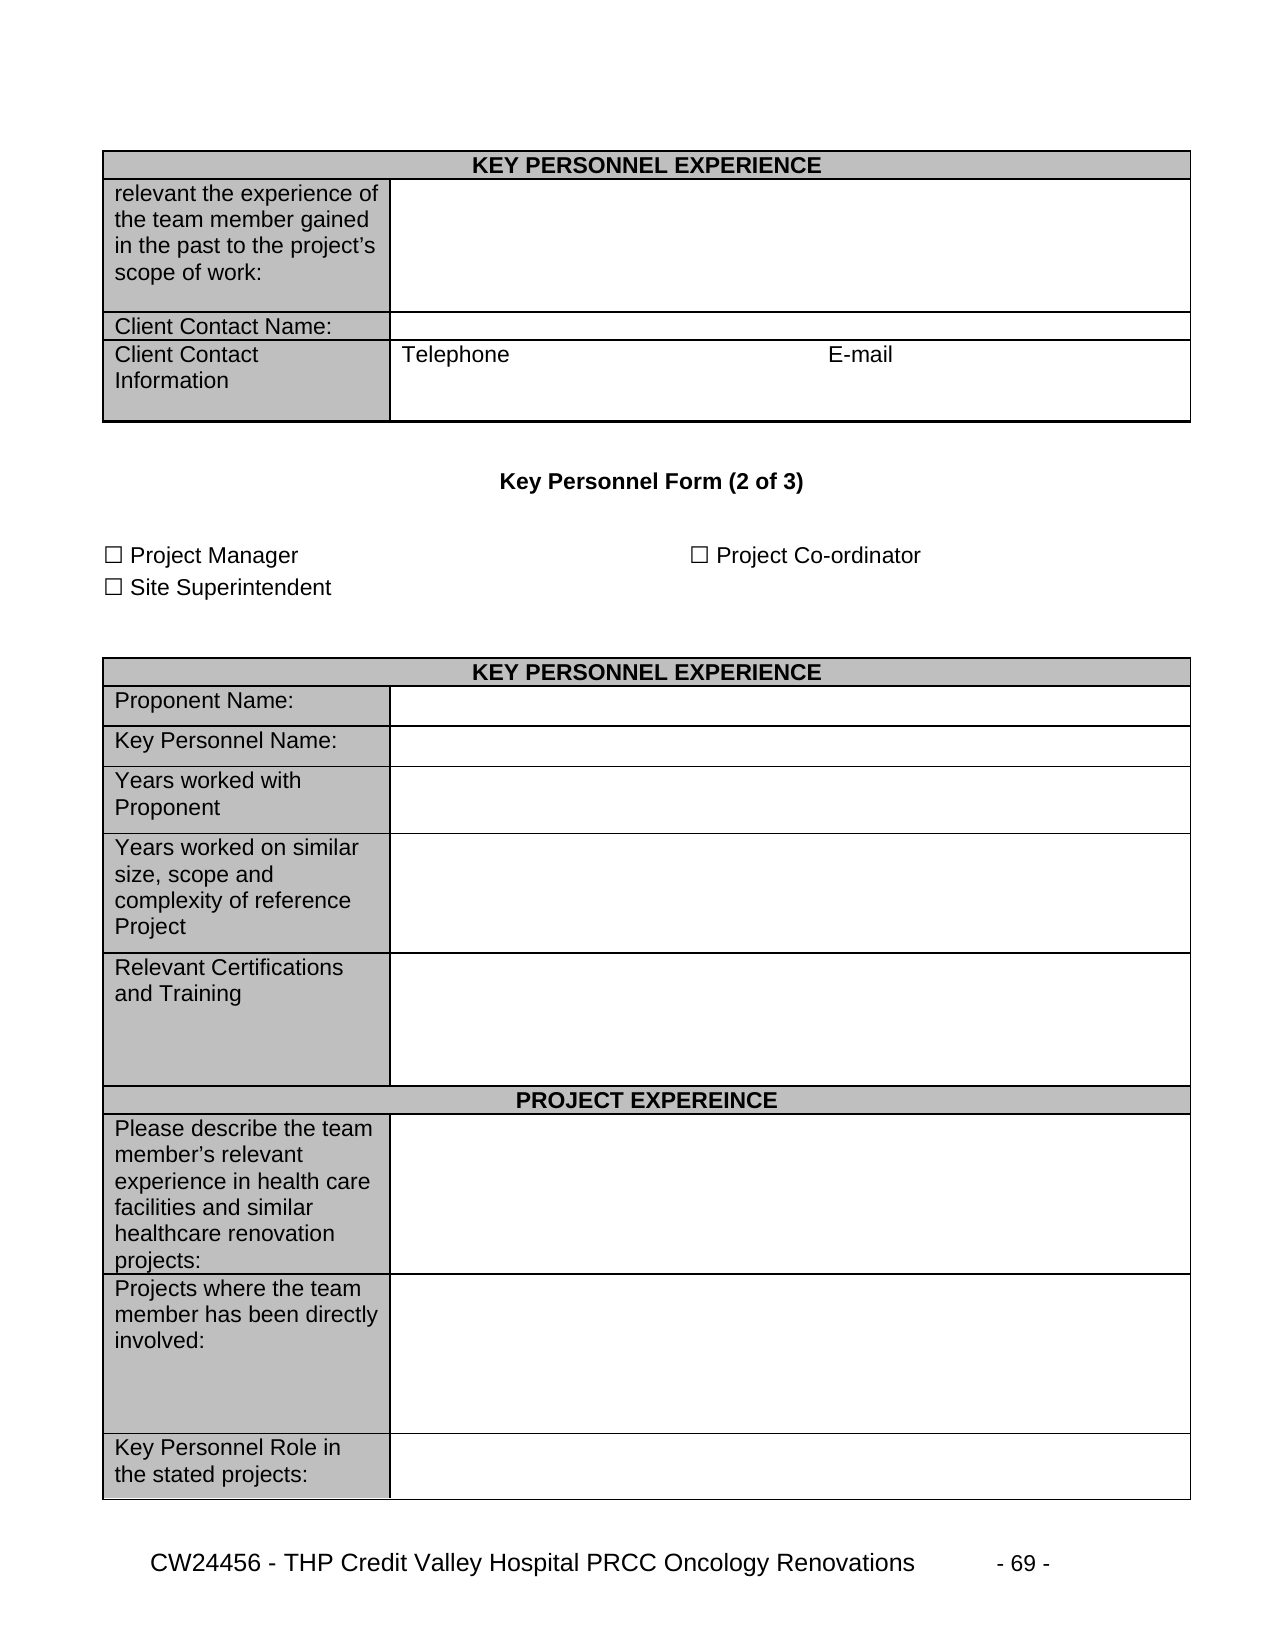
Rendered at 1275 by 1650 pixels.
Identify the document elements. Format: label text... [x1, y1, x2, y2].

text Site Superintendent [103, 571, 1153, 602]
table_cell Years worked on similar size, scope and complexity of reference Project [104, 834, 389, 952]
table_cell Projects where the team member has been directly involved: [104, 1275, 389, 1433]
table_cell [391, 767, 1190, 833]
table_cell PROJECT EXPEREINCE [104, 1087, 1190, 1113]
table_cell [391, 1115, 1190, 1273]
table_cell Years worked with Proponent [104, 767, 389, 833]
table_header KEY PERSONNEL EXPERIENCE [104, 659, 1190, 685]
table_cell [391, 834, 1190, 952]
table_cell [391, 313, 1190, 339]
table_cell Telephone E-mail [391, 341, 1190, 420]
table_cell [104, 1434, 389, 1498]
table_cell Client Contact Information [104, 341, 389, 420]
table_cell Client Contact Name: [104, 313, 389, 339]
table_header KEY PERSONNEL EXPERIENCE [104, 152, 1190, 178]
table_cell [391, 687, 1190, 725]
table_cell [104, 180, 389, 311]
table_cell [391, 180, 1190, 311]
table_cell Proponent Name: [104, 687, 389, 725]
table_cell [391, 1434, 1190, 1498]
table_cell Relevant Certifications and Training [104, 954, 389, 1085]
table_cell Key Personnel Name: [104, 727, 389, 766]
text Key Personnel Form (2 of 3) [150, 468, 1153, 494]
table_cell [391, 954, 1190, 1085]
text Project Manager Project Co-ordinator [103, 539, 1153, 571]
table_cell Please describe the team member’s relevant experience in health care facilities and similar healthcare renovation projects: [104, 1115, 389, 1273]
table_cell [391, 1275, 1190, 1433]
table_cell [391, 727, 1190, 766]
